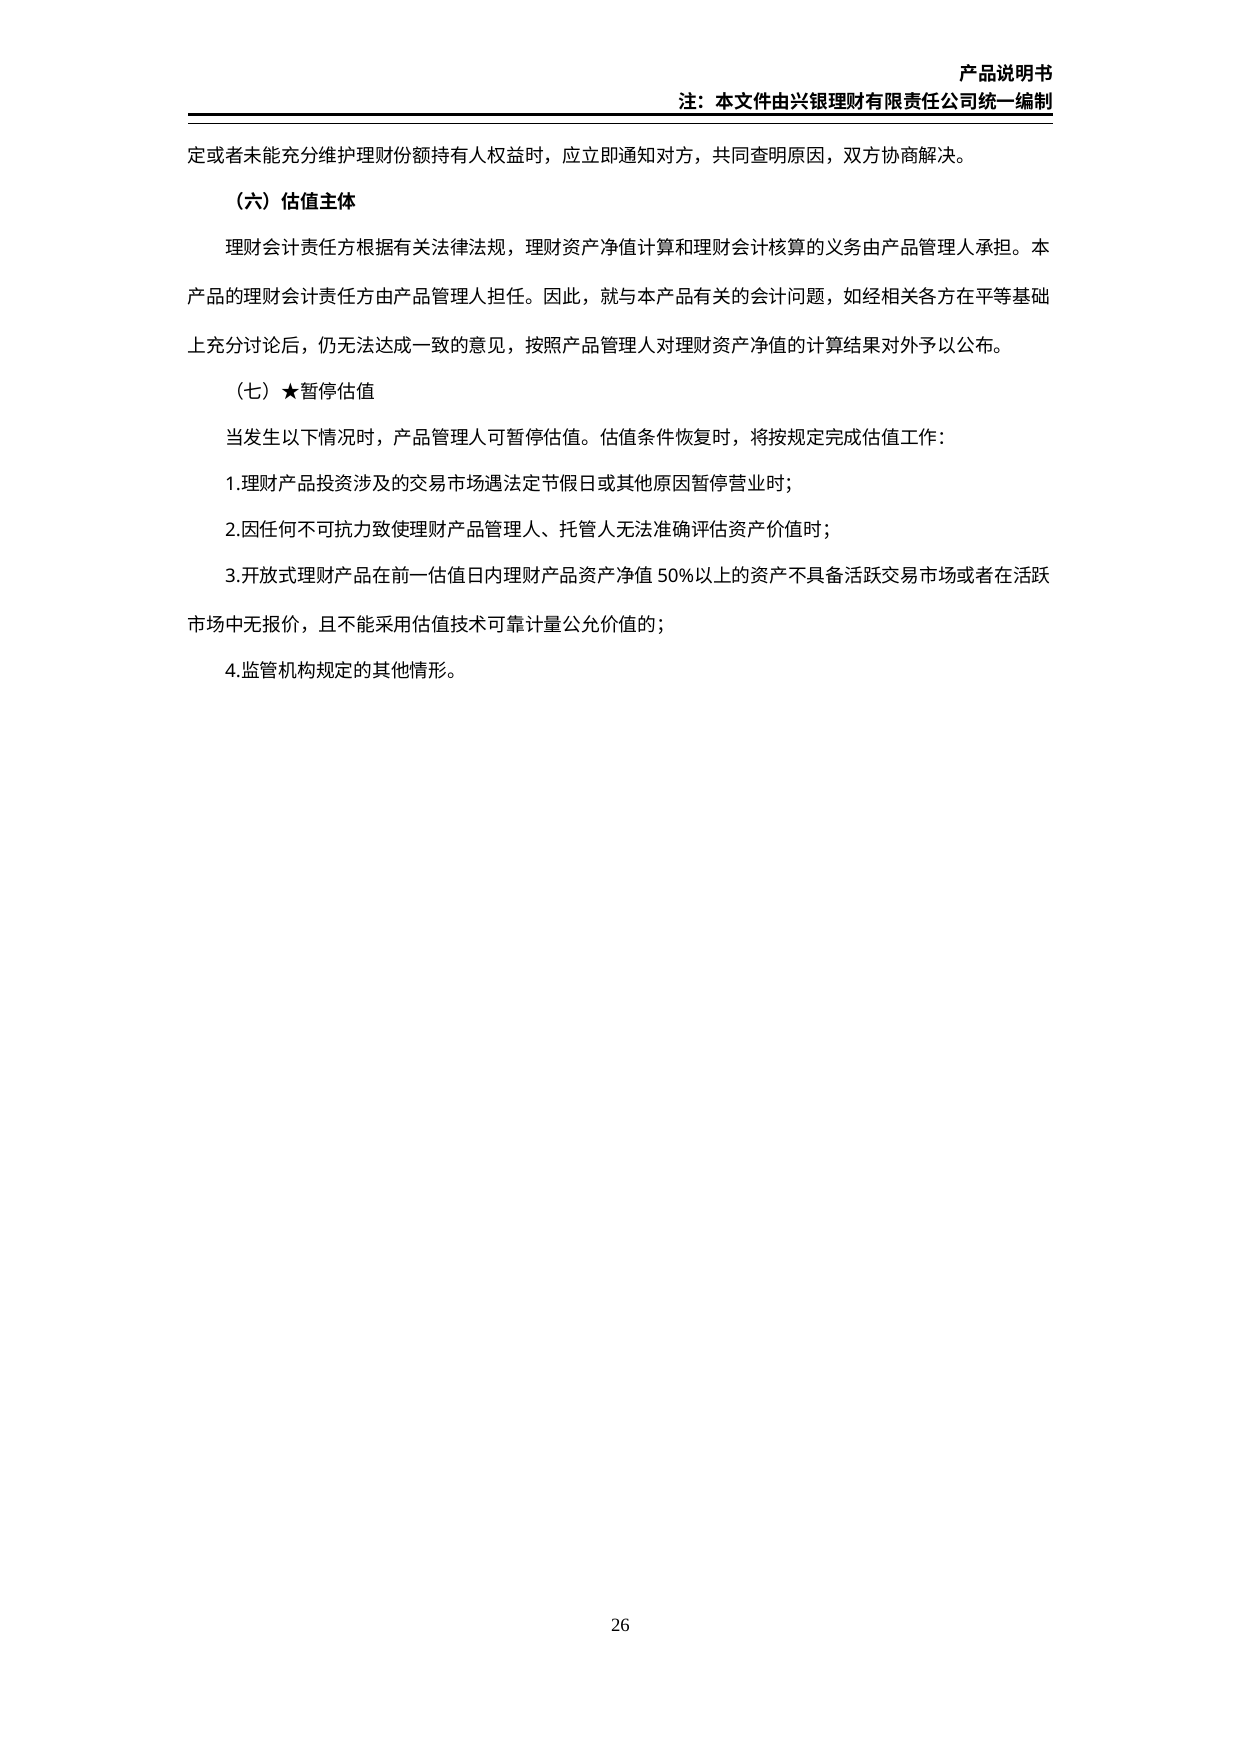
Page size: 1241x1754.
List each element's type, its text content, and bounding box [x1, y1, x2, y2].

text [187, 138, 1053, 171]
text 理财会计责任方根据有关法律法规，理财资产净值计算和理财会计核算的义务由产品管理人承担。本产品的理财会计责任方由产品管理人担任。因此，就与本产品有关的会计问题，如经相关各方在平等基础上充分讨论后，仍无法达成一致的意见，按照产品管理人对理财资产净值的计算结果对外予以公布。 [187, 230, 1053, 360]
text 1.理财产品投资涉及的交易市场遇法定节假日或其他原因暂停营业时； [187, 466, 1053, 498]
text 3.开放式理财产品在前一估值日内理财产品资产净值50%以上的资产不具备活跃交易市场或者在活跃市场中无报价，且不能采用估值技术可靠计量公允价值的； [187, 558, 1053, 639]
text 4.监管机构规定的其他情形。 [187, 653, 1053, 685]
text （七）★暂停估值 [187, 374, 1053, 406]
text 2.因任何不可抗力致使理财产品管理人、托管人无法准确评估资产价值时； [187, 512, 1053, 544]
text （六）估值主体 [187, 184, 1053, 217]
text 当发生以下情况时，产品管理人可暂停估值。估值条件恢复时，将按规定完成估值工作： [187, 420, 1053, 452]
